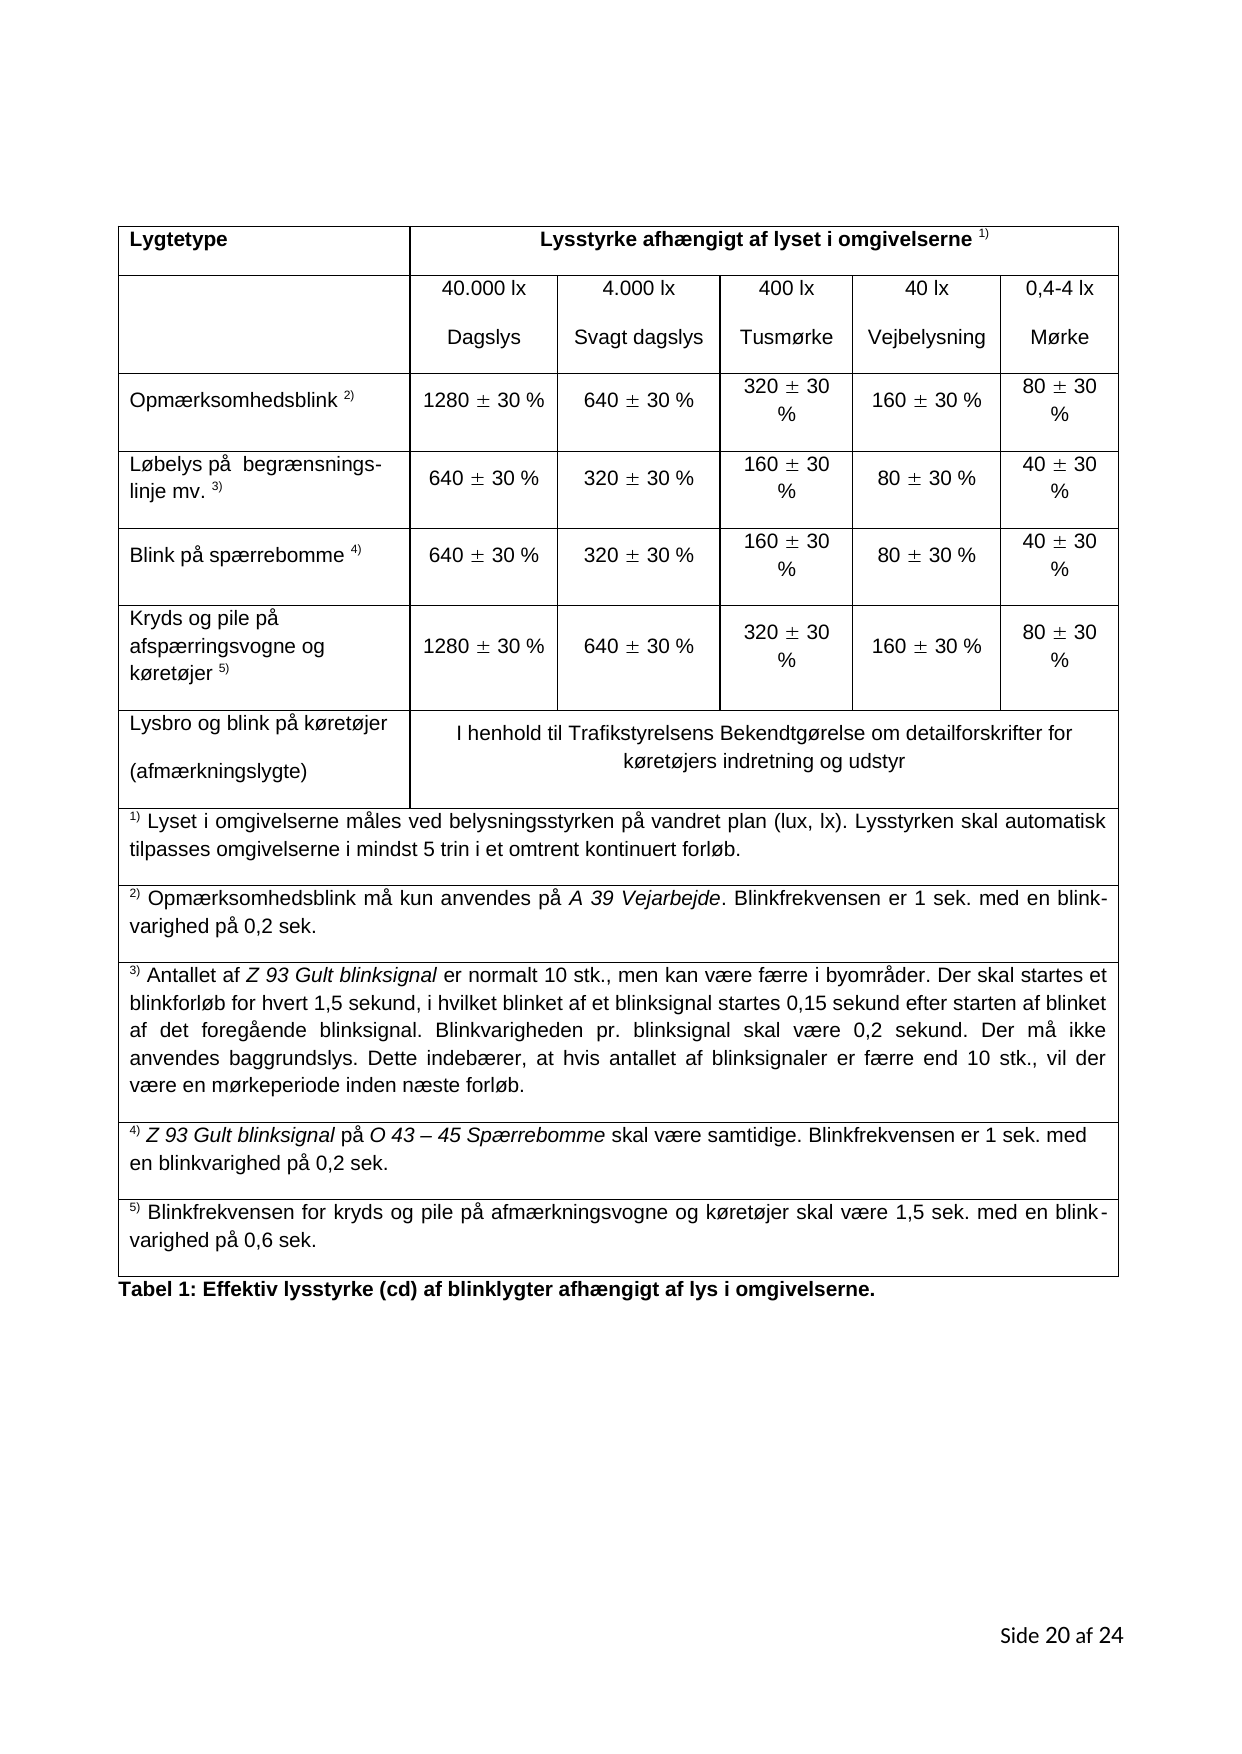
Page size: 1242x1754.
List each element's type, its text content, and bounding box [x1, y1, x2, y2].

table_cell 320 30 % [721, 606, 852, 710]
table_cell 0,4-4 lx Mørke [1001, 276, 1118, 373]
table_cell 320 30 % [558, 529, 719, 605]
table_cell 4) Z 93 Gult blinksignal på O 43 – 45 Spærrebomme skal være samtidige. Blinkfrekvensen er 1 sek. med en blinkvarighed på 0,2 sek. [119, 1123, 1118, 1199]
table_cell 40 30 % [1001, 529, 1118, 605]
table_cell 640 30 % [558, 606, 719, 710]
table_header Lysstyrke afhængigt af lyset i omgivelserne 1) [411, 227, 1118, 275]
table_cell Kryds og pile på afspærringsvogne og køretøjer 5) [119, 606, 409, 710]
table_cell Blink på spærrebomme 4) [119, 529, 409, 605]
table_cell 2) Opmærksomhedsblink må kun anvendes på A 39 Vejarbejde. Blinkfrekvensen er 1 sek. med en blinkvarighed på 0,2 sek. [119, 886, 1118, 962]
table_cell 400 lx Tusmørke [721, 276, 852, 373]
table_cell I henhold til Trafikstyrelsens Bekendtgørelse om detailforskrifter for køretøjers indretning og udstyr [411, 711, 1118, 808]
text Tabel 1: Effektiv lysstyrke (cd) af blinklygter afhængigt af lys i omgivelserne. [118, 1277, 1123, 1301]
table_cell 40 30 % [1001, 452, 1118, 528]
table_cell 160 30 % [853, 606, 1000, 710]
table_cell 80 30 % [1001, 374, 1118, 451]
table_cell 3) Antallet af Z 93 Gult blinksignal er normalt 10 stk., men kan være færre i byområder. Der skal startes et blinkforløb for hvert 1,5 sekund, i hvilket blinket af et blinksignal startes 0,15 sekund efter starten af blinket af det foregående blinksignal. Blinkvarigheden pr. blinksignal skal være 0,2 sekund. Der må ikke anvendes baggrundslys. Dette indebærer, at hvis antallet af blinksignaler er færre end 10 stk., vil der være en mørkeperiode inden næste forløb. [119, 963, 1118, 1122]
table_cell 40 lx Vejbelysning [853, 276, 1000, 373]
table_cell 640 30 % [411, 452, 557, 528]
table_cell [119, 276, 409, 373]
table_cell 640 30 % [558, 374, 719, 451]
table_cell 4.000 lx Svagt dagslys [558, 276, 719, 373]
table_cell 80 30 % [853, 529, 1000, 605]
table_cell 1280 30 % [411, 606, 557, 710]
table_cell 640 30 % [411, 529, 557, 605]
table_header Lygtetype [119, 227, 409, 275]
table_cell 160 30 % [721, 529, 852, 605]
table_cell Løbelys på begrænsningslinje mv. 3) [119, 452, 409, 528]
table_cell 80 30 % [1001, 606, 1118, 710]
table_cell Opmærksomhedsblink 2) [119, 374, 409, 451]
table_cell 160 30 % [721, 452, 852, 528]
table_cell 40.000 lx Dagslys [411, 276, 557, 373]
table_cell Lysbro og blink på køretøjer (afmærkningslygte) [119, 711, 409, 808]
table_cell 320 30 % [558, 452, 719, 528]
table_cell 320 30 % [721, 374, 852, 451]
table_cell 1) Lyset i omgivelserne måles ved belysningsstyrken på vandret plan (lux, lx). Lysstyrken skal automatisk tilpasses omgivelserne i mindst 5 trin i et omtrent kontinuert forløb. [119, 809, 1118, 885]
table_cell 160 30 % [853, 374, 1000, 451]
table_cell 5) Blinkfrekvensen for kryds og pile på afmærkningsvogne og køretøjer skal være 1,5 sek. med en blinkvarighed på 0,6 sek. [119, 1200, 1118, 1276]
table_cell 80 30 % [853, 452, 1000, 528]
table_cell 1280 30 % [411, 374, 557, 451]
